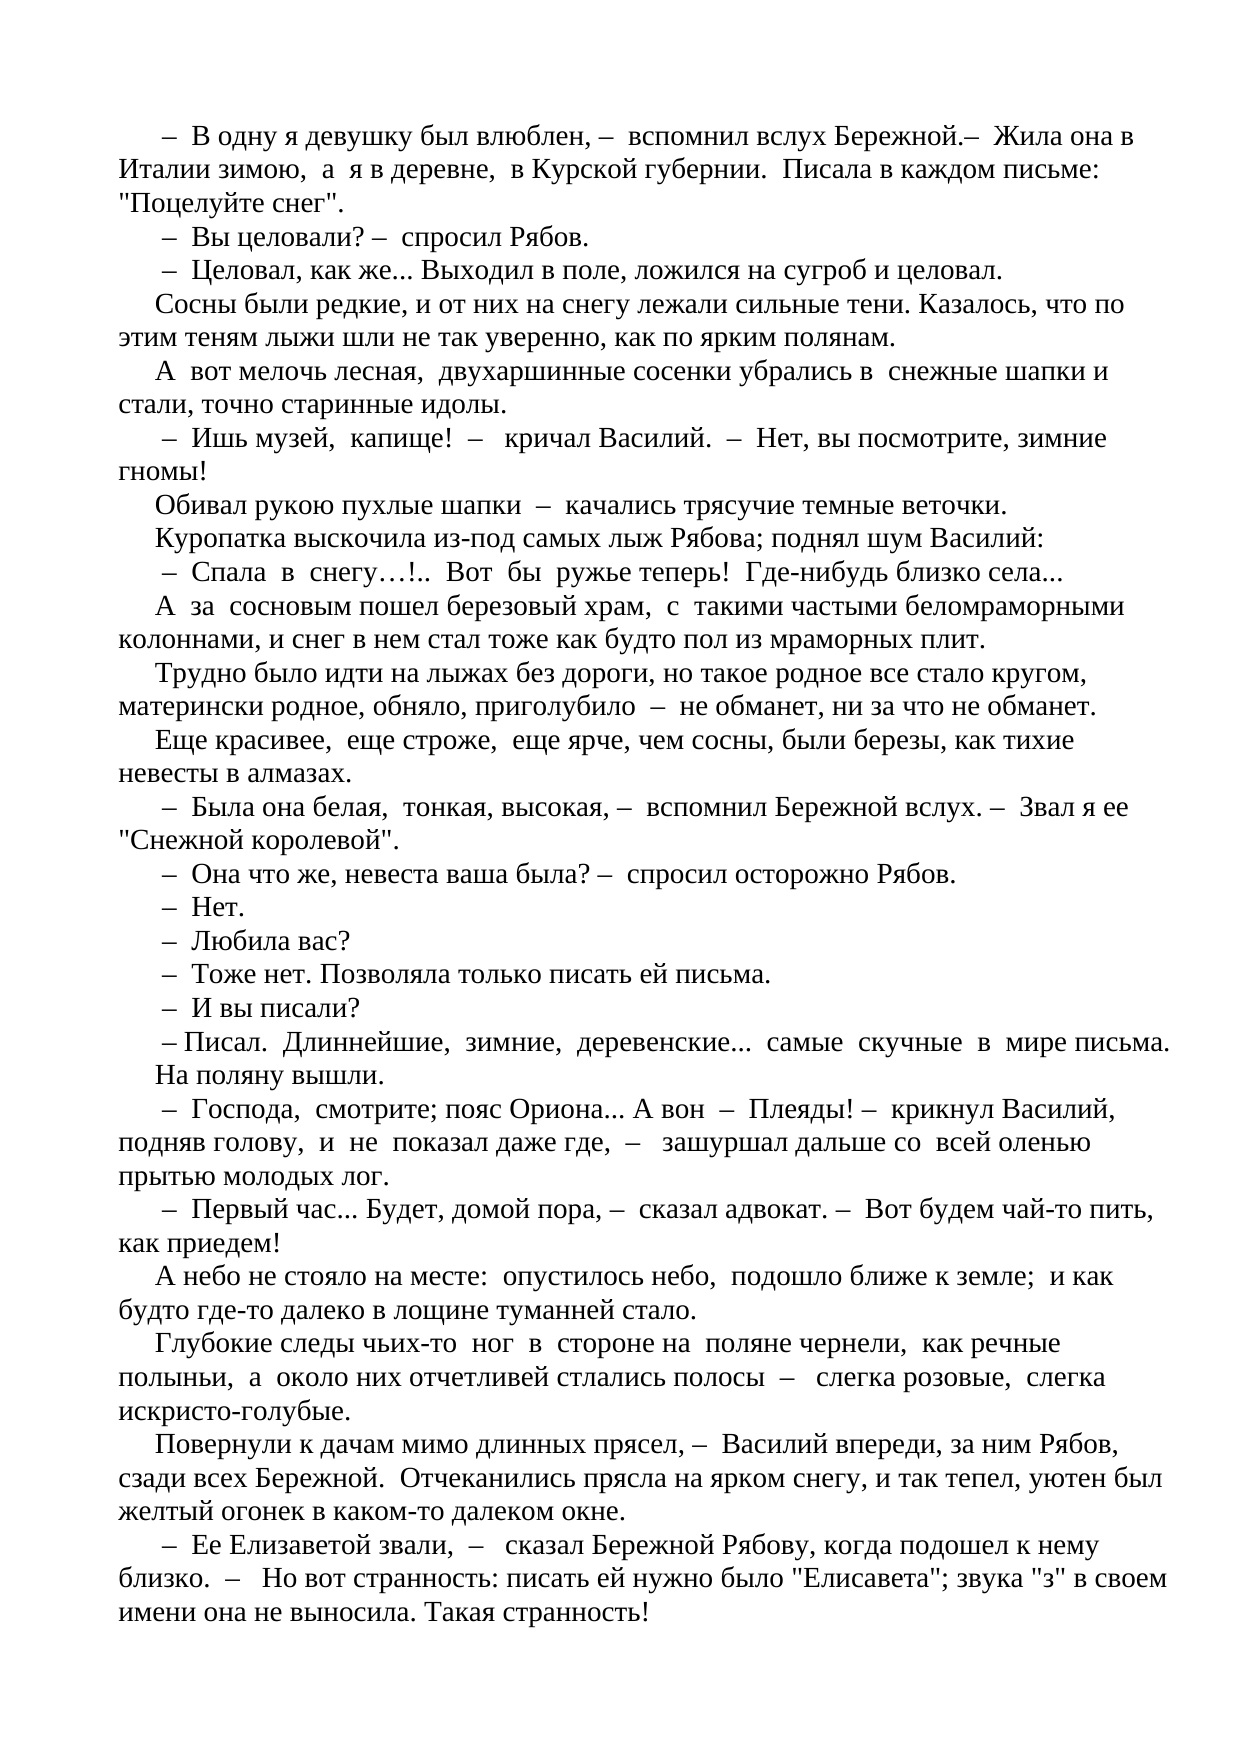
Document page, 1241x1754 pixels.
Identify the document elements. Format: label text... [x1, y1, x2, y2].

text – Она что же, невеста ваша была? – спросил осторожно Рябов. [118, 856, 1181, 889]
text близко. – Но вот странность: писать ей нужно было "Елисавета"; звука "з" в своем имени она не выносила. Такая странность! [118, 1560, 1181, 1627]
text Трудно было идти на лыжах без дороги, но такое родное все стало кругом, матерински родное, обняло, приголубило – не обманет, ни за что не обманет. [118, 655, 1181, 722]
text – Спала в снегу…!.. Вот бы ружье теперь! Где-нибудь близко села... [118, 554, 1181, 588]
text А небо не стояло на месте: опустилось небо, подошло ближе к земле; и как будто где-то далеко в лощине туманней стало. [118, 1258, 1181, 1326]
text – И вы писали? [118, 990, 1181, 1024]
text – Первый час... Будет, домой пора, – сказал адвокат. – Вот будем чай-то пить, как приедем! [118, 1191, 1181, 1258]
text Повернули к дачам мимо длинных прясел, – Василий впереди, за ним Рябов, сзади всех Бережной. Отчеканились прясла на ярком снегу, и так тепел, уютен был желтый огонек в каком-то далеком окне. [118, 1426, 1181, 1527]
text Глубокие следы чьих-то ног в стороне на поляне чернели, как речные полыньи, а около них отчетливей стлались полосы – слегка розовые, слегка искристо-голубые. [118, 1326, 1181, 1426]
text – Ее Елизаветой звали, – сказал Бережной Рябову, когда подошел к нему [118, 1527, 1181, 1560]
text Еще красивее, еще строже, еще ярче, чем сосны, были березы, как тихие невесты в алмазах. [118, 722, 1181, 789]
text – Господа, смотрите; пояс Ориона... А вон – Плеяды! – крикнул Василий, подняв голову, и не показал даже где, – зашуршал дальше со всей оленью прытью молодых лог. [118, 1091, 1181, 1191]
text – Любила вас? [118, 923, 1181, 957]
text – Целовал, как же... Выходил в поле, ложился на сугроб и целовал. [118, 252, 1181, 286]
text А вот мелочь лесная, двухаршинные сосенки убрались в снежные шапки и стали, точно старинные идолы. [118, 353, 1181, 420]
text Куропатка выскочила из-под самых лыж Рябова; поднял шум Василий: [118, 521, 1181, 554]
text – Нет. [118, 889, 1181, 923]
text Обивал рукою пухлые шапки – качались трясучие темные веточки. [118, 487, 1181, 521]
text – Была она белая, тонкая, высокая, – вспомнил Бережной вслух. – Звал я ее "Снежной королевой". [118, 789, 1181, 856]
text Сосны были редкие, и от них на снегу лежали сильные тени. Казалось, что по этим теням лыжи шли не так уверенно, как по ярким полянам. [118, 286, 1181, 353]
text На поляну вышли. [118, 1057, 1181, 1091]
text – Тоже нет. Позволяла только писать ей письма. [118, 957, 1181, 990]
text – Писал. Длиннейшие, зимние, деревенские... самые скучные в мире письма. [118, 1024, 1181, 1057]
text А за сосновым пошел березовый храм, с такими частыми беломраморными колоннами, и снег в нем стал тоже как будто пол из мраморных плит. [118, 588, 1181, 655]
text – Ишь музей, капище! – кричал Василий. – Нет, вы посмотрите, зимние гномы! [118, 420, 1181, 487]
text – Вы целовали? – спросил Рябов. [118, 219, 1181, 252]
text – В одну я девушку был влюблен, – вспомнил вслух Бережной.– Жила она в Италии зимою, а я в деревне, в Курской губернии. Писала в каждом письме: "Поцелуйте снег". [118, 118, 1181, 219]
